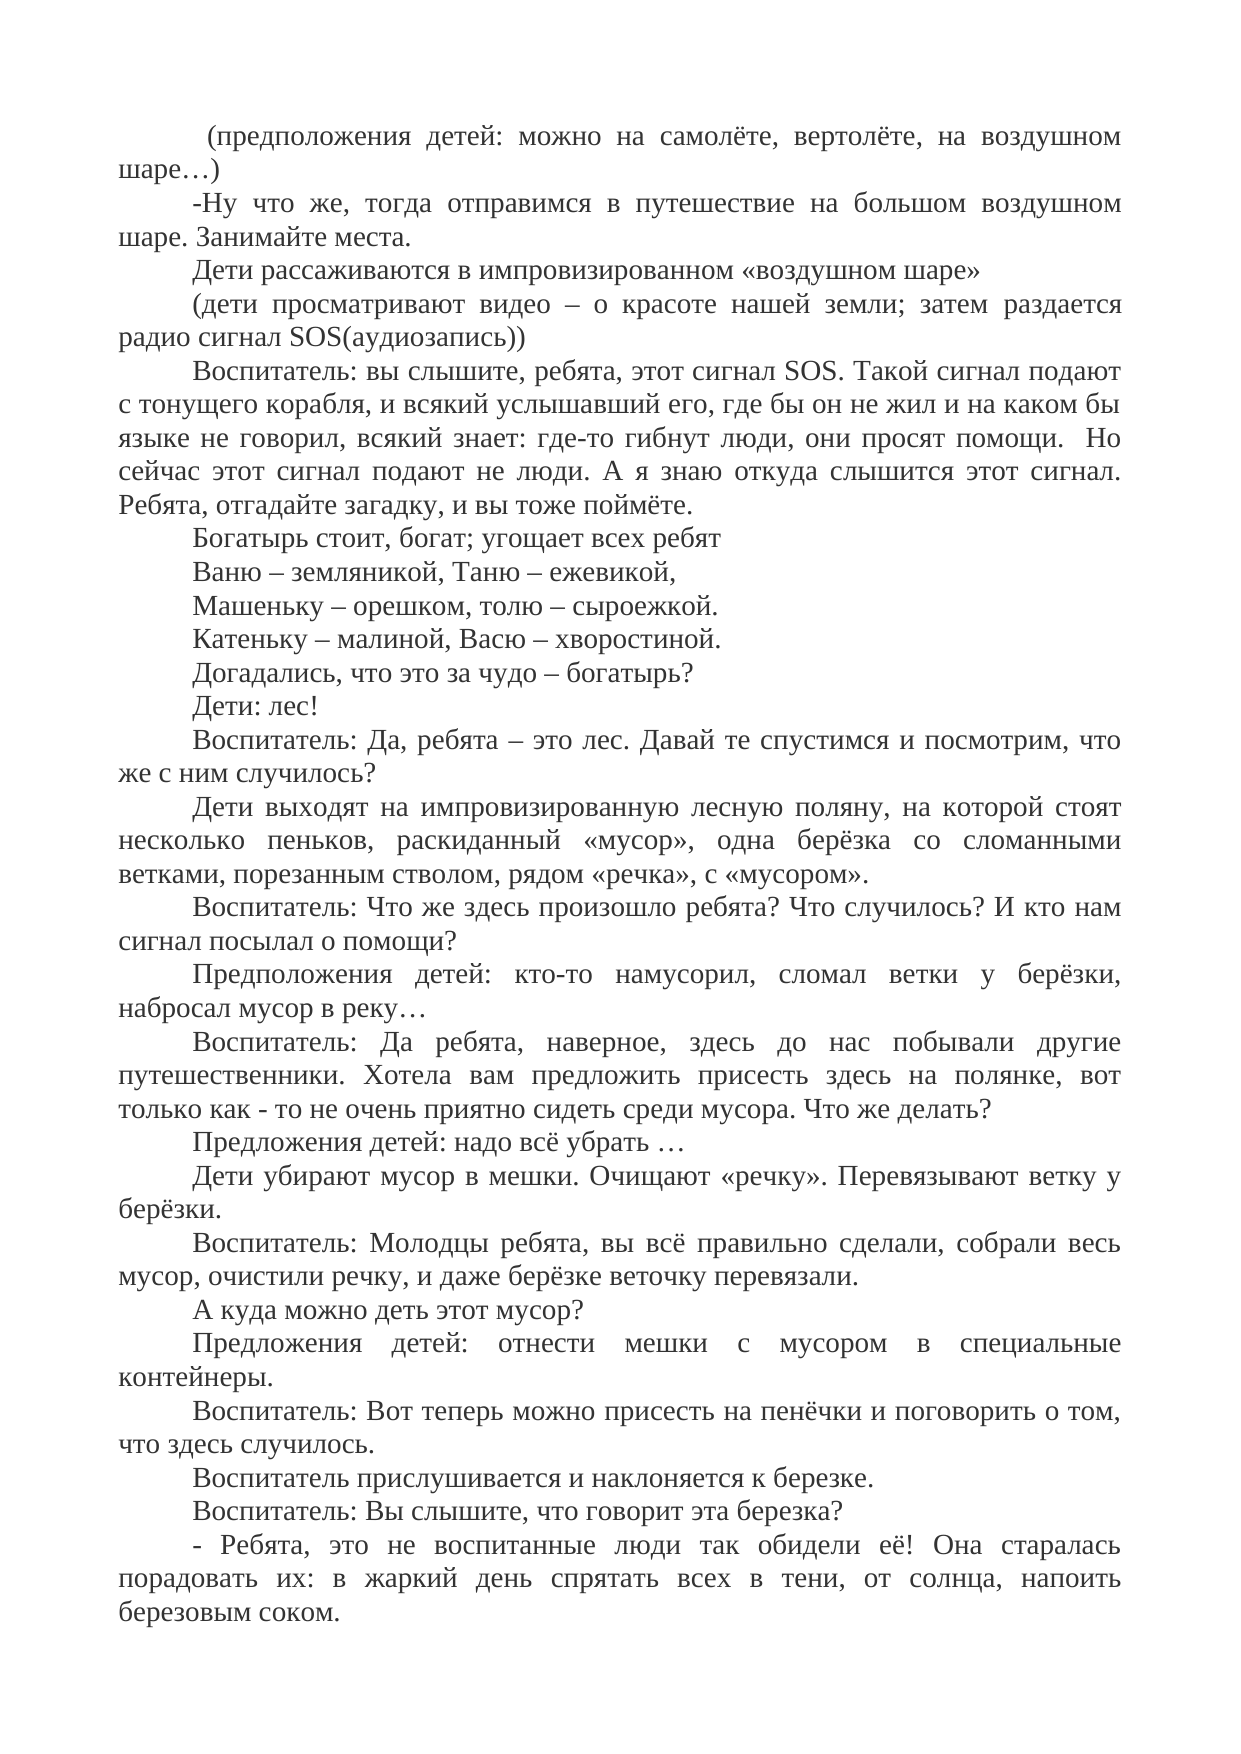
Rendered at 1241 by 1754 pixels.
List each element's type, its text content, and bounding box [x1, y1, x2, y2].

text (дети просматривают видео – о красоте нашей земли; затем раздается радио сигнал SOS(аудиозапись)) [118, 286, 1122, 353]
text Воспитатель: Что же здесь произошло ребята? Что случилось? И кто нам сигнал посылал о помощи? [118, 889, 1122, 957]
text Дети выходят на импровизированную лесную поляну, на которой стоят несколько пеньков, раскиданный «мусор», одна берёзка со сломанными ветками, порезанным стволом, рядом «речка», с «мусором». [118, 789, 1122, 889]
text Ваню – земляникой, Таню – ежевикой, [118, 554, 1122, 588]
text (предположения детей: можно на самолёте, вертолёте, на воздушном шаре…) [118, 118, 1122, 185]
text Дети рассаживаются в импровизированном «воздушном шаре» [118, 252, 1122, 286]
text Предложения детей: надо всё убрать … [118, 1124, 1122, 1158]
text Воспитатель: Да ребята, наверное, здесь до нас побывали другие путешественники. Хотела вам предложить присесть здесь на полянке, вот только как - то не очень приятно сидеть среди мусора. Что же делать? [118, 1024, 1122, 1124]
text Катеньку – малиной, Васю – хворостиной. [118, 621, 1122, 655]
text Предложения детей: отнести мешки с мусором в специальные контейнеры. [118, 1326, 1122, 1393]
text Дети убирают мусор в мешки. Очищают «речку». Перевязывают ветку у берёзки. [118, 1158, 1122, 1225]
text А куда можно деть этот мусор? [118, 1292, 1122, 1326]
text -Ну что же, тогда отправимся в путешествие на большом воздушном шаре. Занимайте места. [118, 185, 1122, 252]
text Воспитатель: Вы слышите, что говорит эта березка? [118, 1493, 1122, 1527]
text Дети: лес! [118, 688, 1122, 722]
text Богатырь стоит, богат; угощает всех ребят [118, 521, 1122, 554]
text Воспитатель прислушивается и наклоняется к березке. [118, 1460, 1122, 1493]
text - Ребята, это не воспитанные люди так обидели её! Она старалась порадовать их: в жаркий день спрятать всех в тени, от солнца, напоить березовым соком. [118, 1527, 1122, 1627]
text Воспитатель: вы слышите, ребята, этот сигнал SOS. Такой сигнал подают с тонущего корабля, и всякий услышавший его, где бы он не жил и на каком бы языке не говорил, всякий знает: где-то гибнут люди, они просят помощи. Но сейчас этот сигнал подают не люди. А я знаю откуда слышится этот сигнал. Ребята, отгадайте загадку, и вы тоже поймёте. [118, 353, 1122, 521]
text Машеньку – орешком, толю – сыроежкой. [118, 588, 1122, 621]
text Воспитатель: Молодцы ребята, вы всё правильно сделали, собрали весь мусор, очистили речку, и даже берёзке веточку перевязали. [118, 1225, 1122, 1292]
text Догадались, что это за чудо – богатырь? [118, 655, 1122, 688]
text Воспитатель: Вот теперь можно присесть на пенёчки и поговорить о том, что здесь случилось. [118, 1393, 1122, 1460]
text Воспитатель: Да, ребята – это лес. Давай те спустимся и посмотрим, что же с ним случилось? [118, 722, 1122, 789]
text Предположения детей: кто-то намусорил, сломал ветки у берёзки, набросал мусор в реку… [118, 957, 1122, 1024]
